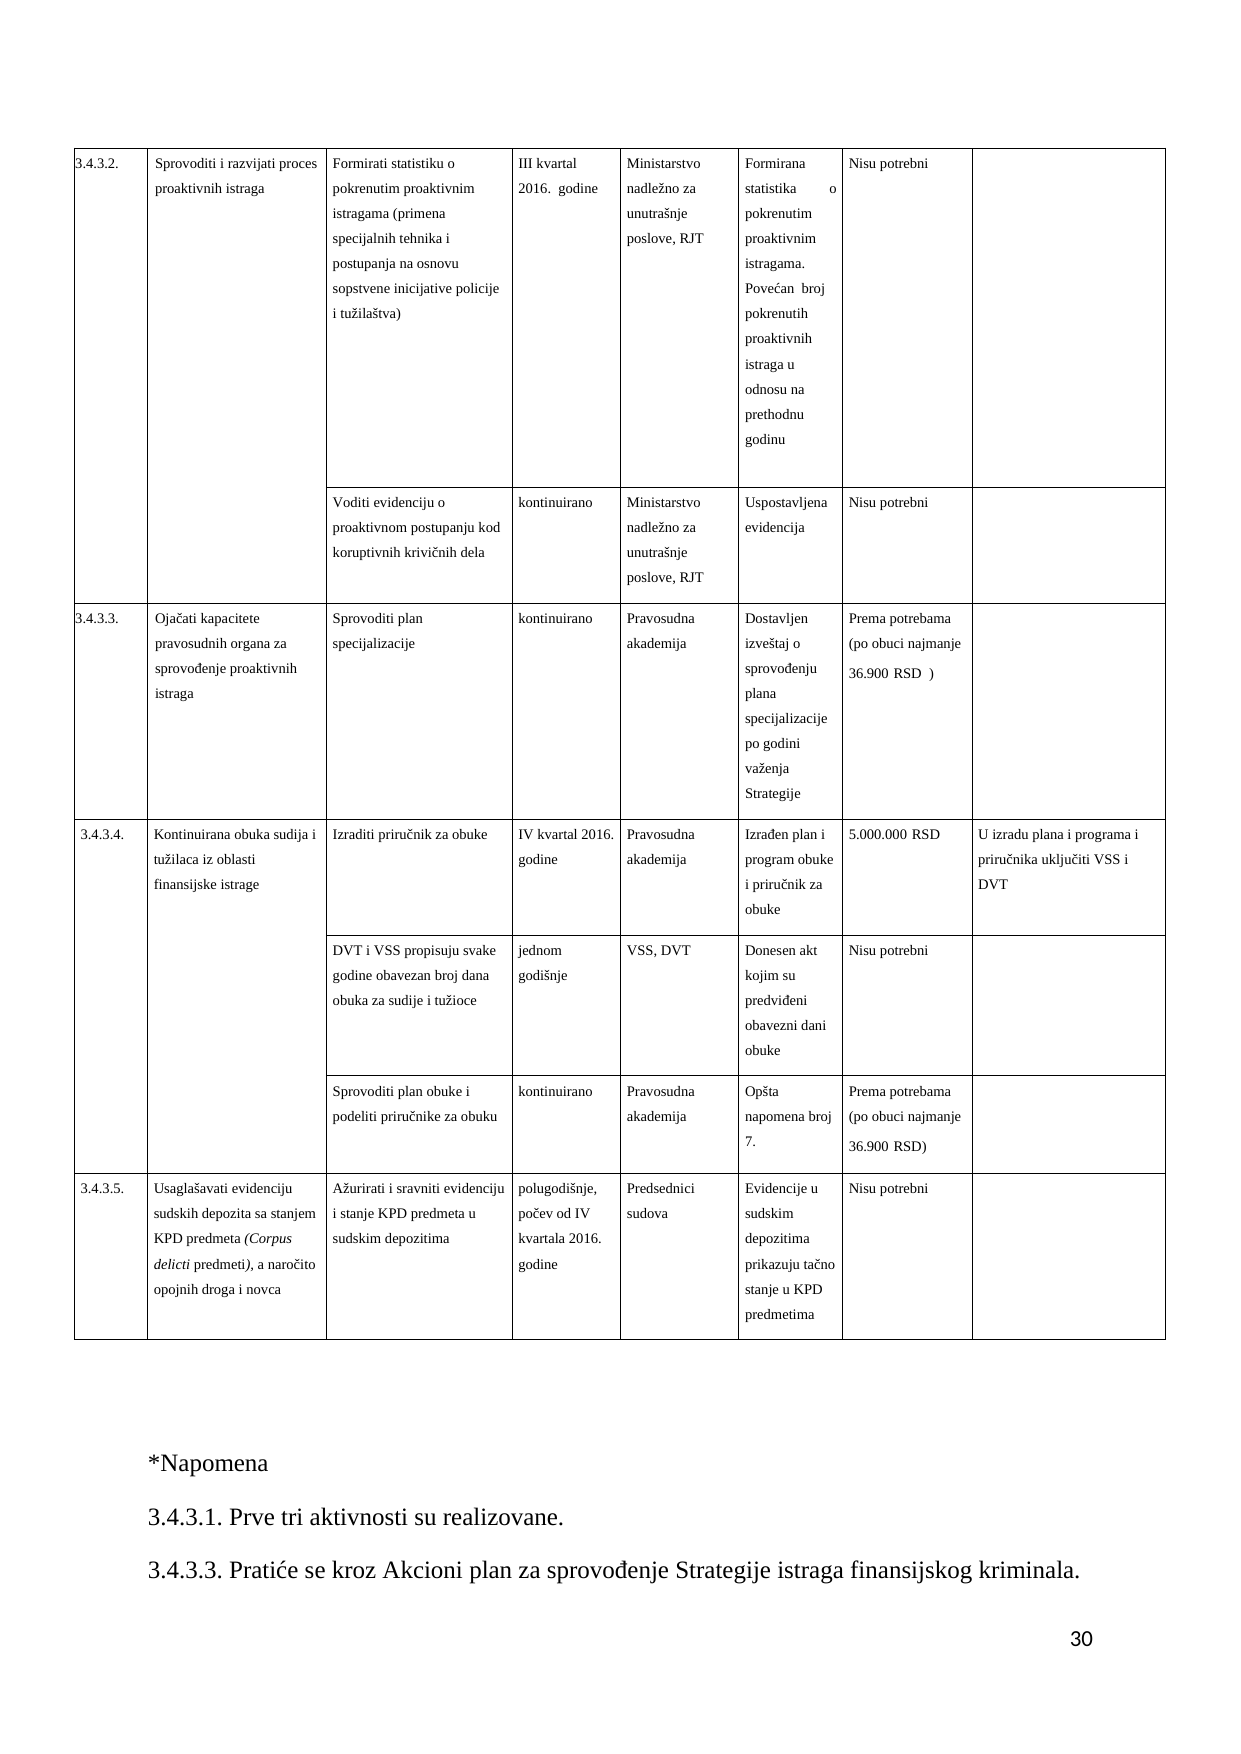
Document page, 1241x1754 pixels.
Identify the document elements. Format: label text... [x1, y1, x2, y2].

table_cell Nisu potrebni [843, 936, 972, 1075]
table_cell Formirana statistika o pokrenutim proaktivnim istragama. Povećan broj pokrenutih proaktivnih istraga u odnosu na prethodnu godinu [739, 149, 842, 487]
table_cell Ojačati kapacitete pravosudnih organa za sprovođenje proaktivnih istraga [148, 604, 326, 819]
table_cell jednom godišnje [513, 936, 620, 1075]
text 3.4.3.1. Prve tri aktivnosti su realizovane. [148, 1502, 1093, 1530]
table_cell IV kvartal 2016. godine [513, 820, 620, 934]
text 3.4.3.3. Pratiće se kroz Akcioni plan za sprovođenje Strategije istraga finansijskog kriminala. [148, 1556, 1093, 1584]
table_cell Ažurirati i sravniti evidenciju i stanje KPD predmeta u sudskim depozitima [327, 1174, 512, 1339]
table_cell Izrađen plan i program obuke i priručnik za obuke [739, 820, 842, 934]
table_cell 3.4.3.2. [75, 149, 147, 603]
table_cell [973, 1174, 1165, 1339]
table_cell Nisu potrebni [843, 488, 972, 603]
table_cell VSS, DVT [621, 936, 738, 1075]
table_cell Sprovoditi plan specijalizacije [327, 604, 512, 819]
table_cell [973, 604, 1165, 819]
table_cell Kontinuirana obuka sudija i tužilaca iz oblasti finansijske istrage [148, 820, 326, 1173]
table_cell DVT i VSS propisuju svake godine obavezan broj dana obuka za sudije i tužioce [327, 936, 512, 1075]
table_cell [973, 936, 1165, 1075]
table_cell 5.000.000 RSD [843, 820, 972, 934]
table_cell 3.4.3.5. [75, 1174, 147, 1339]
table_cell polugodišnje, počev od IV kvartala 2016. godine [513, 1174, 620, 1339]
table_cell kontinuirano [513, 604, 620, 819]
table_cell Evidencije u sudskim depozitima prikazuju tačno stanje u KPD predmetima [739, 1174, 842, 1339]
table_cell [973, 1076, 1165, 1173]
table_cell [973, 488, 1165, 603]
table_cell Uspostavljena evidencija [739, 488, 842, 603]
table_cell III kvartal 2016. godine [513, 149, 620, 487]
table_cell Izraditi priručnik za obuke [327, 820, 512, 934]
table_cell Nisu potrebni [843, 1174, 972, 1339]
table_cell Predsednici sudova [621, 1174, 738, 1339]
text *Napomena [148, 1448, 1093, 1477]
table_cell Opšta napomena broj 7. [739, 1076, 842, 1173]
table_cell Ministarstvo nadležno za unutrašnje poslove, RJT [621, 149, 738, 487]
table_cell Usaglašavati evidenciju sudskih depozita sa stanjem KPD predmeta (Corpus delicti predmeti), a naročito opojnih droga i novca [148, 1174, 326, 1339]
table_cell 3.4.3.4. [75, 820, 147, 1173]
table_cell Donesen akt kojim su predviđeni obavezni dani obuke [739, 936, 842, 1075]
table_cell Voditi evidenciju o proaktivnom postupanju kod koruptivnih krivičnih dela [327, 488, 512, 603]
table_cell Sprovoditi plan obuke i podeliti priručnike za obuku [327, 1076, 512, 1173]
table_cell Ministarstvo nadležno za unutrašnje poslove, RJT [621, 488, 738, 603]
table_cell Dostavljen izveštaj o sprovođenju plana specijalizacije po godini važenja Strategije [739, 604, 842, 819]
table_cell Prema potrebama (po obuci najmanje 36.900 RSD ) [843, 604, 972, 819]
table_cell Prema potrebama (po obuci najmanje 36.900 RSD) [843, 1076, 972, 1173]
table_cell kontinuirano [513, 1076, 620, 1173]
table_cell Pravosudna akademija [621, 820, 738, 934]
table_cell kontinuirano [513, 488, 620, 603]
table_cell [973, 149, 1165, 487]
table_cell Pravosudna akademija [621, 1076, 738, 1173]
table_cell Sprovoditi i razvijati proces proaktivnih istraga [148, 149, 326, 603]
table_cell Formirati statistiku o pokrenutim proaktivnim istragama (primena specijalnih tehnika i postupanja na osnovu sopstvene inicijative policije i tužilaštva) [327, 149, 512, 487]
table_cell Nisu potrebni [843, 149, 972, 487]
table_cell Pravosudna akademija [621, 604, 738, 819]
table_cell U izradu plana i programa i priručnika uključiti VSS i DVT [973, 820, 1165, 934]
table_cell 3.4.3.3. [75, 604, 147, 819]
